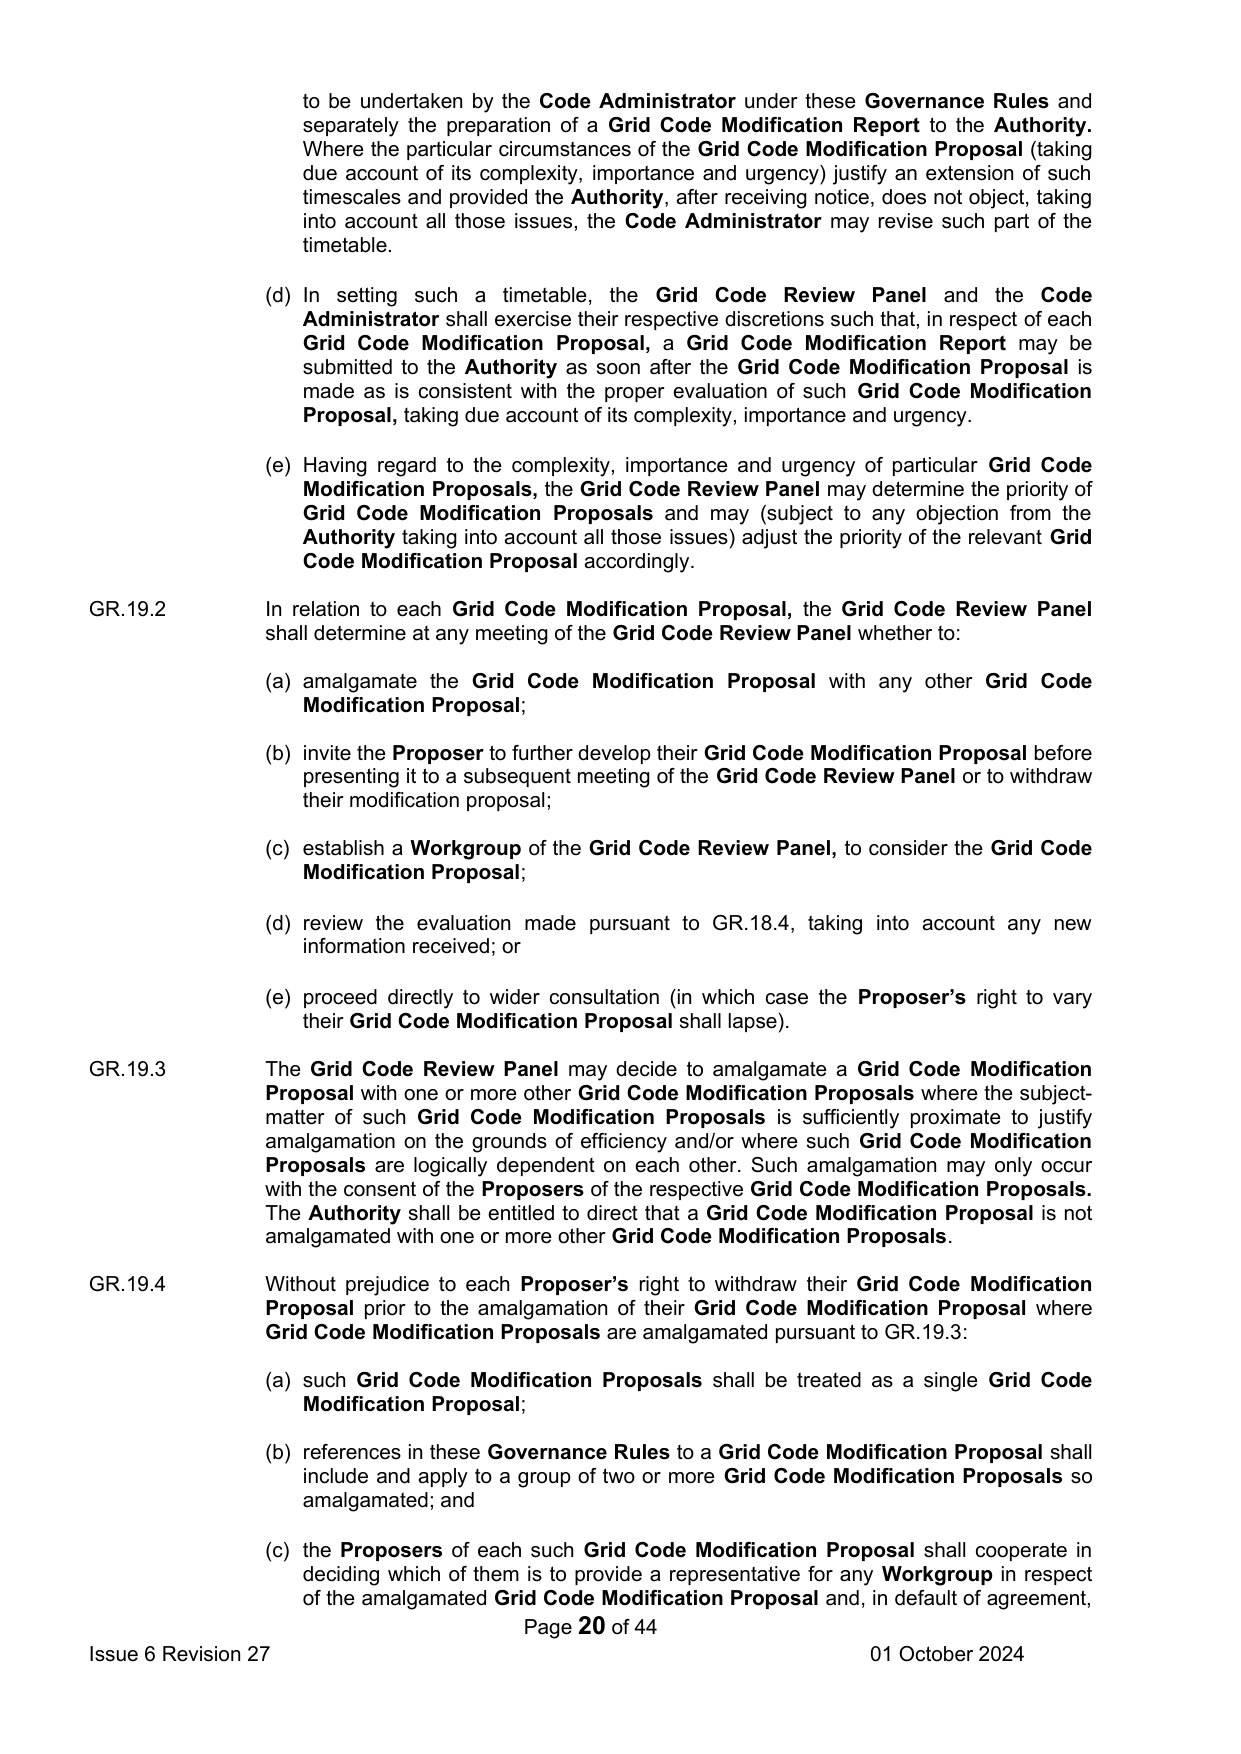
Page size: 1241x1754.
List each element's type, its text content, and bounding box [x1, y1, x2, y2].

list amalgamate the Grid Code Modification Proposal with any other Grid Code Modification Proposal; [265, 668, 1092, 716]
text GR.19.4 Without prejudice to each Proposer’s right to withdraw their Grid Code Modification Proposal prior to the amalgamation of their Grid Code Modification Proposal where Grid Code Modification Proposals are amalgamated pursuant to GR.19.3: [89, 1272, 1092, 1344]
list establish a Workgroup of the Grid Code Review Panel, to consider the Grid Code Modification Proposal; [265, 836, 1092, 884]
list In setting such a timetable, the Grid Code Review Panel and the Code Administrator shall exercise their respective discretions such that, in respect of each Grid Code Modification Proposal, a Grid Code Modification Report may be submitted to the Authority as soon after the Grid Code Modification Proposal is made as is consistent with the proper evaluation of such Grid Code Modification Proposal, taking due account of its complexity, importance and urgency. [265, 283, 1092, 426]
text GR.19.3 The Grid Code Review Panel may decide to amalgamate a Grid Code Modification Proposal with one or more other Grid Code Modification Proposals where the subject-matter of such Grid Code Modification Proposals is sufficiently proximate to justify amalgamation on the grounds of efficiency and/or where such Grid Code Modification Proposals are logically dependent on each other. Such amalgamation may only occur with the consent of the Proposers of the respective Grid Code Modification Proposals. The Authority shall be entitled to direct that a Grid Code Modification Proposal is not amalgamated with one or more other Grid Code Modification Proposals. [89, 1057, 1092, 1248]
text GR.19.2 In relation to each Grid Code Modification Proposal, the Grid Code Review Panel shall determine at any meeting of the Grid Code Review Panel whether to: [89, 597, 1092, 644]
list review the evaluation made pursuant to GR.18.4, taking into account any new information received; or [265, 910, 1092, 958]
list references in these Governance Rules to a Grid Code Modification Proposal shall include and apply to a group of two or more Grid Code Modification Proposals so amalgamated; and [265, 1440, 1092, 1512]
list invite the Proposer to further develop their Grid Code Modification Proposal before presenting it to a subsequent meeting of the Grid Code Review Panel or to withdraw their modification proposal; [265, 740, 1092, 812]
list such Grid Code Modification Proposals shall be treated as a single Grid Code Modification Proposal; [265, 1368, 1092, 1416]
list Having regard to the complexity, importance and urgency of particular Grid Code Modification Proposals, the Grid Code Review Panel may determine the priority of Grid Code Modification Proposals and may (subject to any objection from the Authority taking into account all those issues) adjust the priority of the relevant Grid Code Modification Proposal accordingly. [265, 453, 1092, 573]
list proceed directly to wider consultation (in which case the Proposer’s right to vary their Grid Code Modification Proposal shall lapse). [265, 985, 1092, 1033]
